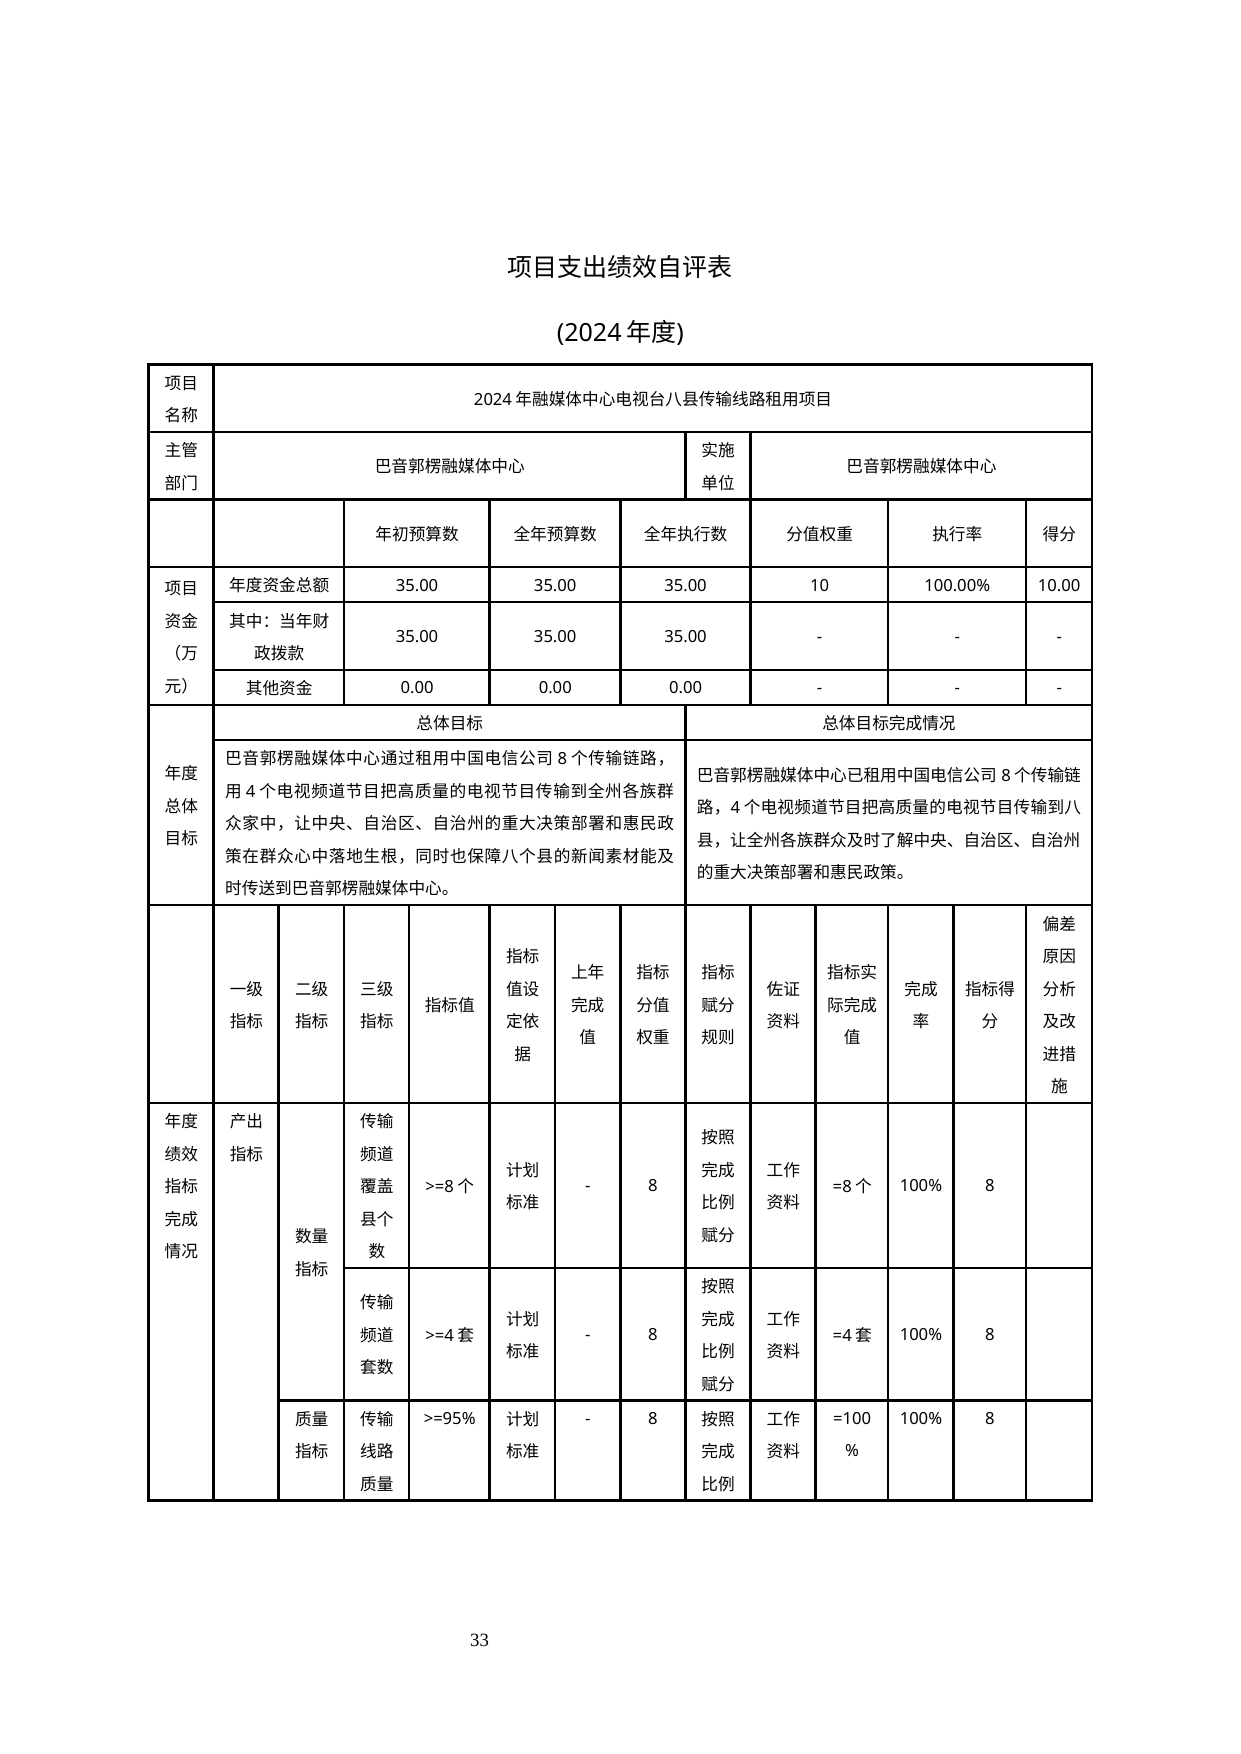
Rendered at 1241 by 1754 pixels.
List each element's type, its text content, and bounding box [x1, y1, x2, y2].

table_cell [1027, 1402, 1091, 1499]
table_cell 10.00 [1027, 568, 1091, 601]
table_cell =4套 [817, 1269, 887, 1399]
table_cell 工作资料 [752, 1269, 814, 1399]
table_cell 年度绩效指标完成情况 [150, 1104, 212, 1499]
table_cell 一级指标 [215, 906, 277, 1101]
table_cell - [889, 603, 1025, 668]
table_cell 总体目标完成情况 [687, 706, 1091, 739]
table_cell =8个 [817, 1104, 887, 1266]
table_cell 完成率 [889, 906, 952, 1101]
table_cell 35.00 [491, 603, 619, 668]
table_cell - [752, 671, 887, 703]
table_cell 35.00 [491, 568, 619, 601]
table_cell 35.00 [622, 568, 749, 601]
table_cell 100% [889, 1104, 952, 1266]
table_cell 计划标准 [491, 1402, 554, 1499]
table_cell 指标值设定依据 [491, 906, 554, 1101]
table_cell 8 [622, 1104, 684, 1266]
table_cell =100% [817, 1402, 887, 1499]
table_cell - [556, 1402, 619, 1499]
table_cell 计划标准 [491, 1269, 554, 1399]
table_cell 巴音郭楞融媒体中心已租用中国电信公司8个传输链路，4个电视频道节目把高质量的电视节目传输到八县，让全州各族群众及时了解中央、自治区、自治州的重大决策部署和惠民政策。 [687, 741, 1091, 904]
table_cell 全年执行数 [622, 501, 749, 566]
table_cell 按照完成比例赋分 [687, 1402, 749, 1499]
table_cell 指标值 [410, 906, 488, 1101]
table_cell 8 [955, 1269, 1025, 1399]
table_cell [215, 501, 343, 566]
table_cell [150, 906, 212, 1101]
table_cell 巴音郭楞融媒体中心 [752, 433, 1091, 498]
table_cell [150, 501, 212, 566]
table_cell 按照完成比例赋分 [687, 1269, 749, 1399]
table_cell - [1027, 603, 1091, 668]
table_cell 100.00% [889, 568, 1025, 601]
table_cell 总体目标 [215, 706, 684, 739]
table_cell 100% [889, 1269, 952, 1399]
table_cell 质量指标 [280, 1402, 343, 1499]
table_cell 8 [955, 1402, 1025, 1499]
table_cell 项目资金 （万元） [150, 568, 212, 703]
table_cell 巴音郭楞融媒体中心 [215, 433, 684, 498]
table_cell 0.00 [345, 671, 488, 703]
table_cell 8 [955, 1104, 1025, 1266]
table_cell 项目名称 [150, 366, 212, 431]
table_cell >=8个 [410, 1104, 488, 1266]
table_cell 传输频道套数 [345, 1269, 408, 1399]
table_cell 分值权重 [752, 501, 887, 566]
table_cell 年度资金总额 [215, 568, 343, 601]
table_cell 三级指标 [345, 906, 408, 1101]
table_cell 工作资料 [752, 1104, 814, 1266]
table_cell 主管部门 [150, 433, 212, 498]
table_cell 100% [889, 1402, 952, 1499]
table_cell 全年预算数 [491, 501, 619, 566]
table_cell 产出指标 [215, 1104, 277, 1499]
table_cell [1027, 1104, 1091, 1266]
table_cell 8 [622, 1269, 684, 1399]
table_cell 偏差原因分析及改进措施 [1027, 906, 1091, 1101]
table_cell 佐证资料 [752, 906, 814, 1101]
table_cell 指标赋分规则 [687, 906, 749, 1101]
table_cell 指标得分 [955, 906, 1025, 1101]
table_cell - [556, 1104, 619, 1266]
table_cell 传输频道覆盖县个数 [345, 1104, 408, 1266]
table_cell 执行率 [889, 501, 1025, 566]
table_cell 按照完成比例赋分 [687, 1104, 749, 1266]
table_cell - [752, 603, 887, 668]
table_cell 传输线路质量合格率 [345, 1402, 408, 1499]
table_cell - [556, 1269, 619, 1399]
table_cell - [889, 671, 1025, 703]
table_cell 计划标准 [491, 1104, 554, 1266]
table_cell - [1027, 671, 1091, 703]
table_cell >=4套 [410, 1269, 488, 1399]
table_header 项目支出绩效自评表 [148, 233, 1092, 298]
table_cell >=95% [410, 1402, 488, 1499]
table_cell 35.00 [345, 568, 488, 601]
table_cell 2024年融媒体中心电视台八县传输线路租用项目 [215, 366, 1091, 431]
table_cell 数量指标 [280, 1104, 343, 1399]
table_cell 指标实际完成值 [817, 906, 887, 1101]
table_cell 8 [622, 1402, 684, 1499]
table_cell 二级指标 [280, 906, 343, 1101]
table_cell 0.00 [622, 671, 749, 703]
table_cell 其中：当年财政拨款 [215, 603, 343, 668]
table_cell 其他资金 [215, 671, 343, 703]
table_cell 工作资料 [752, 1402, 814, 1499]
table_cell 实施单位 [687, 433, 749, 498]
table_cell 10 [752, 568, 887, 601]
table_cell 35.00 [345, 603, 488, 668]
table_cell 巴音郭楞融媒体中心通过租用中国电信公司8个传输链路，用4个电视频道节目把高质量的电视节目传输到全州各族群众家中，让中央、自治区、自治州的重大决策部署和惠民政策在群众心中落地生根，同时也保障八个县的新闻素材能及时传送到巴音郭楞融媒体中心。 [215, 741, 684, 904]
table_cell 上年完成值 [556, 906, 619, 1101]
table_cell 35.00 [622, 603, 749, 668]
table_cell (2024年度) [148, 298, 1092, 363]
table_cell 得分 [1027, 501, 1091, 566]
table_cell 0.00 [491, 671, 619, 703]
table_cell [1027, 1269, 1091, 1399]
table_cell 指标分值权重 [622, 906, 684, 1101]
table_cell 年初预算数 [345, 501, 488, 566]
table_cell 年度总体目标 [150, 706, 212, 904]
